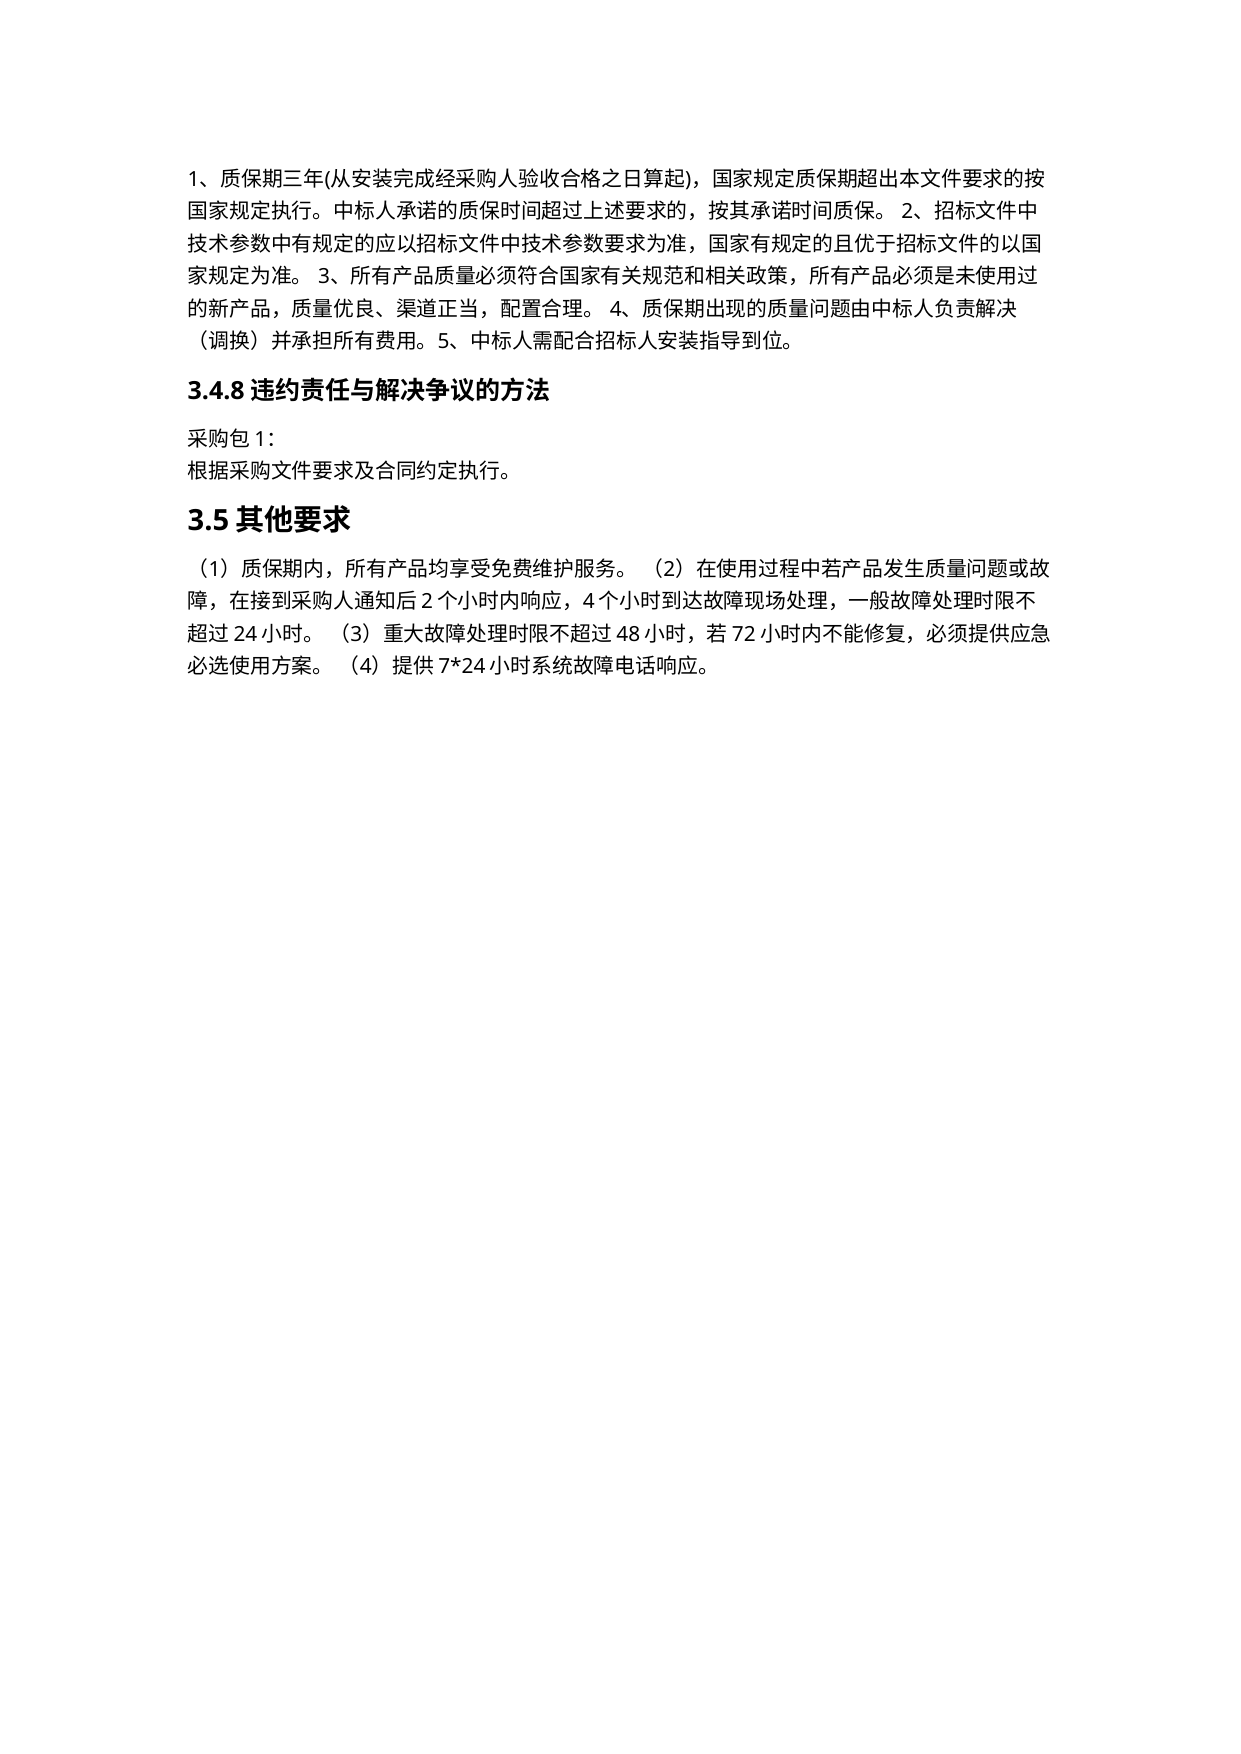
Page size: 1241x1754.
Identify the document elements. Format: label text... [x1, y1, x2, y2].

text （1）质保期内，所有产品均享受免费维护服务。 （2）在使用过程中若产品发生质量问题或故障，在接到采购人通知后2个小时内响应，4个小时到达故障现场处理，一般故障处理时限不超过24小时。 （3）重大故障处理时限不超过48小时，若72小时内不能修复，必须提供应急必选使用方案。 （4）提供7*24小时系统故障电话响应。 [187, 552, 1053, 682]
text 根据采购文件要求及合同约定执行。 [187, 454, 1053, 487]
text 3.4.8违约责任与解决争议的方法 [187, 357, 1053, 422]
text 1、质保期三年(从安装完成经采购人验收合格之日算起)，国家规定质保期超出本文件要求的按国家规定执行。中标人承诺的质保时间超过上述要求的，按其承诺时间质保。 2、招标文件中技术参数中有规定的应以招标文件中技术参数要求为准，国家有规定的且优于招标文件的以国家规定为准。 3、所有产品质量必须符合国家有关规范和相关政策，所有产品必须是未使用过的新产品，质量优良、渠道正当，配置合理。 4、质保期出现的质量问题由中标人负责解决（调换）并承担所有费用。5、中标人需配合招标人安装指导到位。 [187, 162, 1053, 357]
text 采购包1： [187, 422, 1053, 454]
text 3.5其他要求 [187, 487, 1053, 552]
